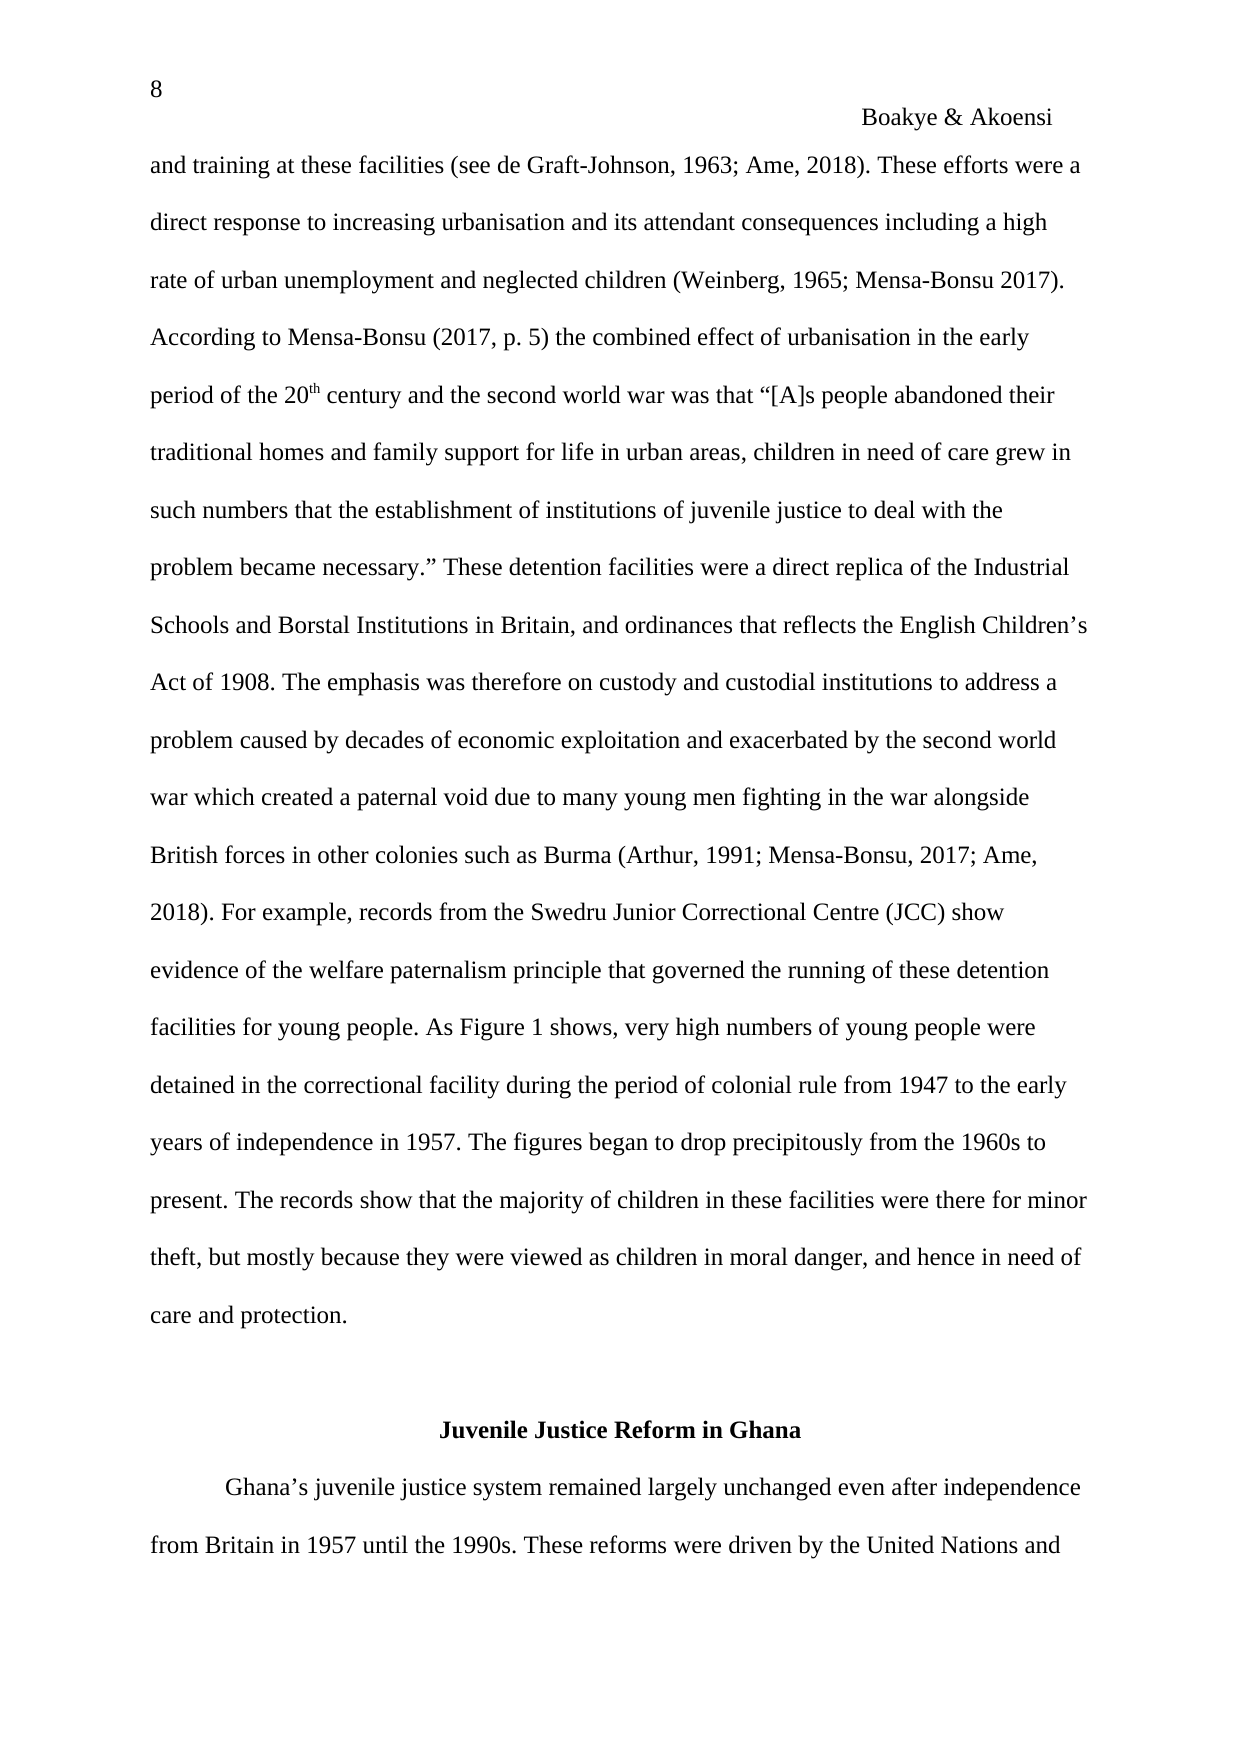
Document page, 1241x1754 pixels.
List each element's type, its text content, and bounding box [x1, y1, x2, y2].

subtitle Juvenile Justice Reform in Ghana [150, 1415, 1090, 1444]
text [150, 150, 1090, 1329]
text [150, 1472, 1090, 1559]
